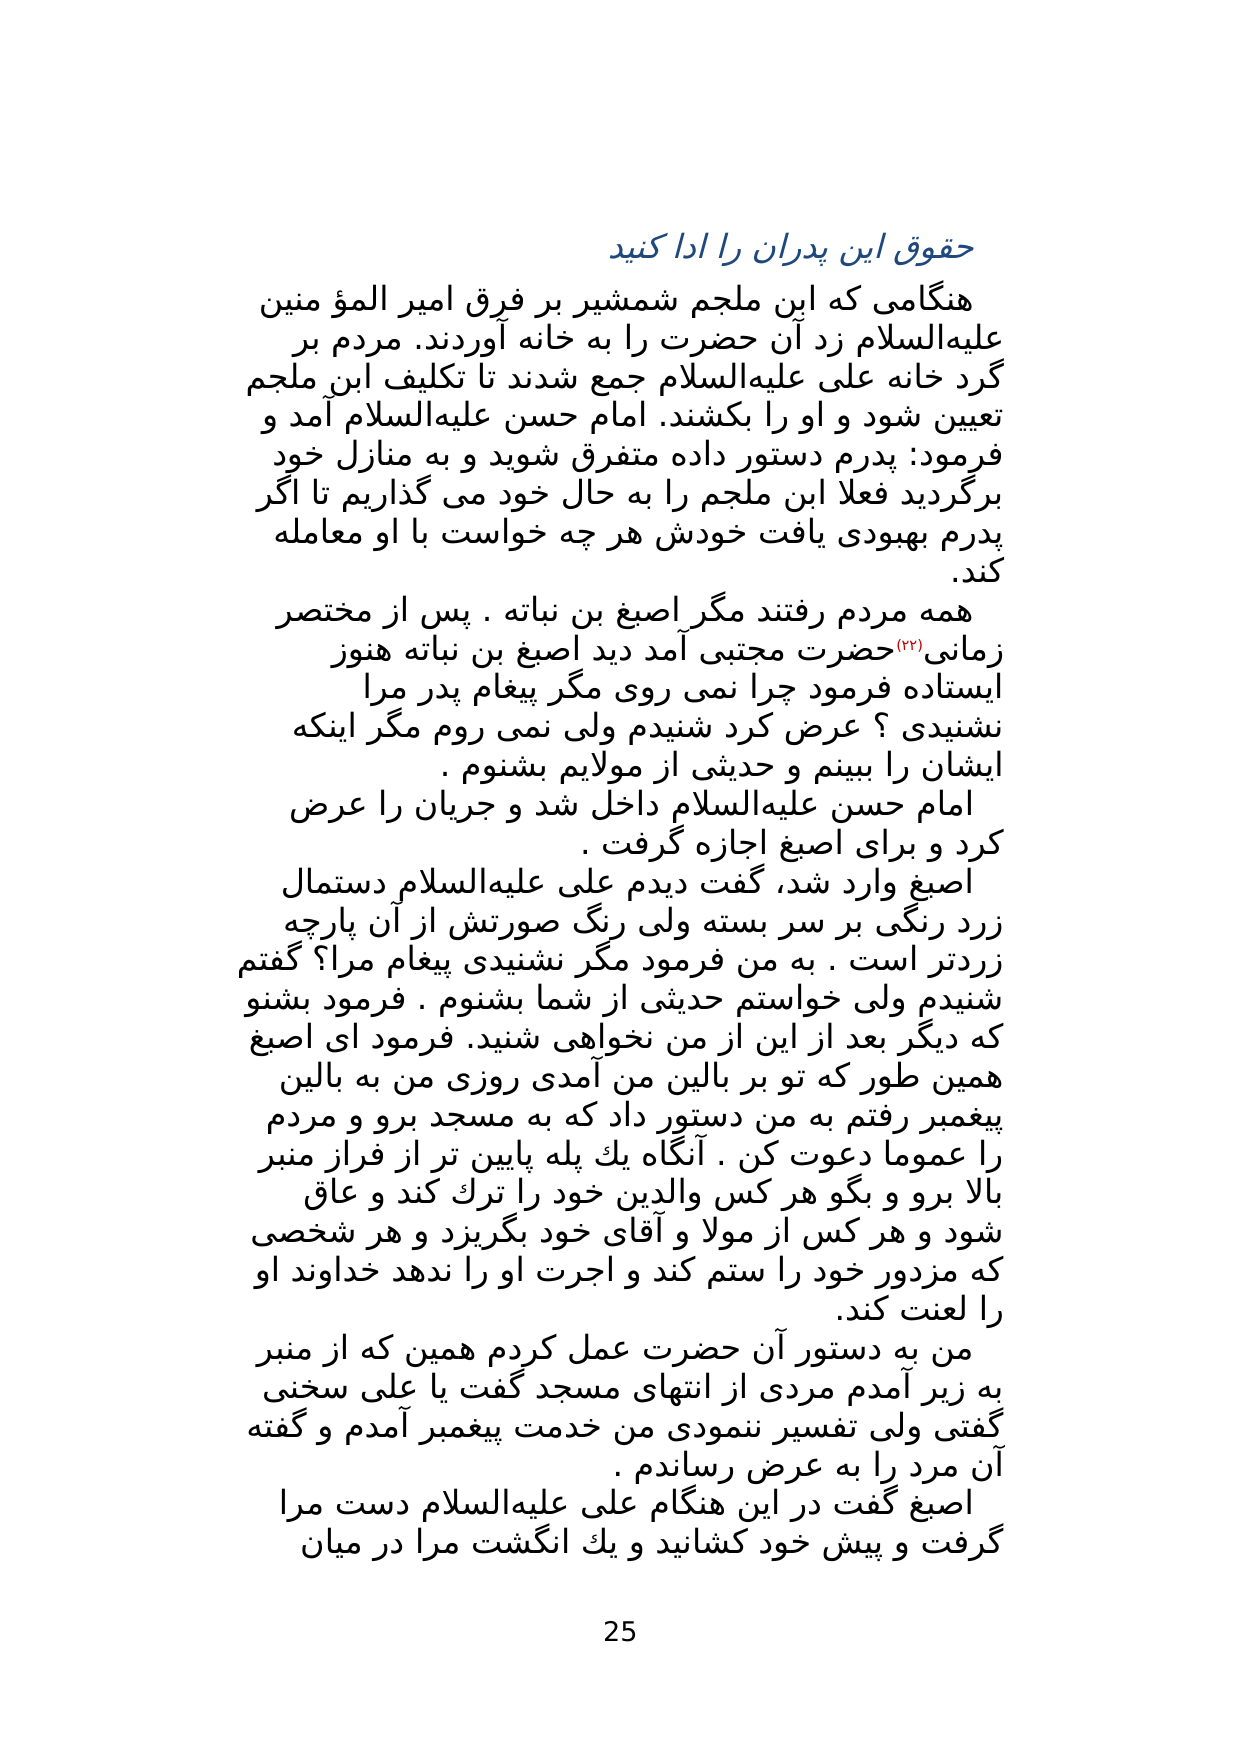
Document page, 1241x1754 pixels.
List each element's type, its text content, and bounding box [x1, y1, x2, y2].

text همه مردم رفتند مگر اصبغ بن نباته . پس از مختصر زمانى(٢٢)حضرت مجتبى آمد ديد اصبغ بن نباته هنوز ايستاده فرمود چرا نمى روى مگر پيغام پدر مرا نشنيدى ؟ عرض كرد شنيدم ولى نمى روم مگر اينكه ايشان را ببينم و حديثى از مولايم بشنوم . [236, 590, 1004, 784]
text هنگامى كه ابن ملجم شمشير بر فرق امير المؤ منين عليه‌السلام زد آن حضرت را به خانه آوردند. مردم بر گرد خانه على عليه‌السلام جمع شدند تا تكليف ابن ملجم تعيين شود و او را بكشند. امام حسن عليه‌السلام آمد و فرمود: پدرم دستور داده متفرق شويد و به منازل خود برگرديد فعلا ابن ملجم را به حال خود مى گذاريم تا اگر پدرم بهبودى يافت خودش هر چه خواست با او معامله كند. [236, 279, 1004, 590]
text من به دستور آن حضرت عمل كردم همين كه از منبر به زير آمدم مردى از انتهاى مسجد گفت يا على سخنى گفتى ولى تفسير ننمودى من خدمت پيغمبر آمدم و گفته آن مرد را به عرض رساندم . [236, 1328, 1004, 1484]
text اصبغ وارد شد، گفت ديدم على عليه‌السلام دستمال زرد رنگى بر سر بسته ولى رنگ صورتش از آن پارچه زردتر است . به من فرمود مگر نشنيدى پيغام مرا؟ گفتم شنيدم ولى خواستم حديثى از شما بشنوم . فرمود بشنو كه ديگر بعد از اين از من نخواهى شنيد. فرمود اى اصبغ همين طور كه تو بر بالين من آمدى روزى من به بالين پيغمبر رفتم به من دستور داد كه به مسجد برو و مردم را عموما دعوت كن . آنگاه يك پله پايين تر از فراز منبر بالا برو و بگو هر كس والدين خود را ترك كند و عاق شود و هر كس از مولا و آقاى خود بگريزد و هر شخصى كه مزدور خود را ستم كند و اجرت او را ندهد خداوند او را لعنت كند. [236, 862, 1004, 1328]
text امام حسن عليه‌السلام داخل شد و جريان را عرض كرد و براى اصبغ اجازه گرفت . [236, 784, 1004, 862]
subtitle حقوق اين پدران را ادا كنيد [236, 228, 1004, 267]
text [236, 1484, 1004, 1562]
